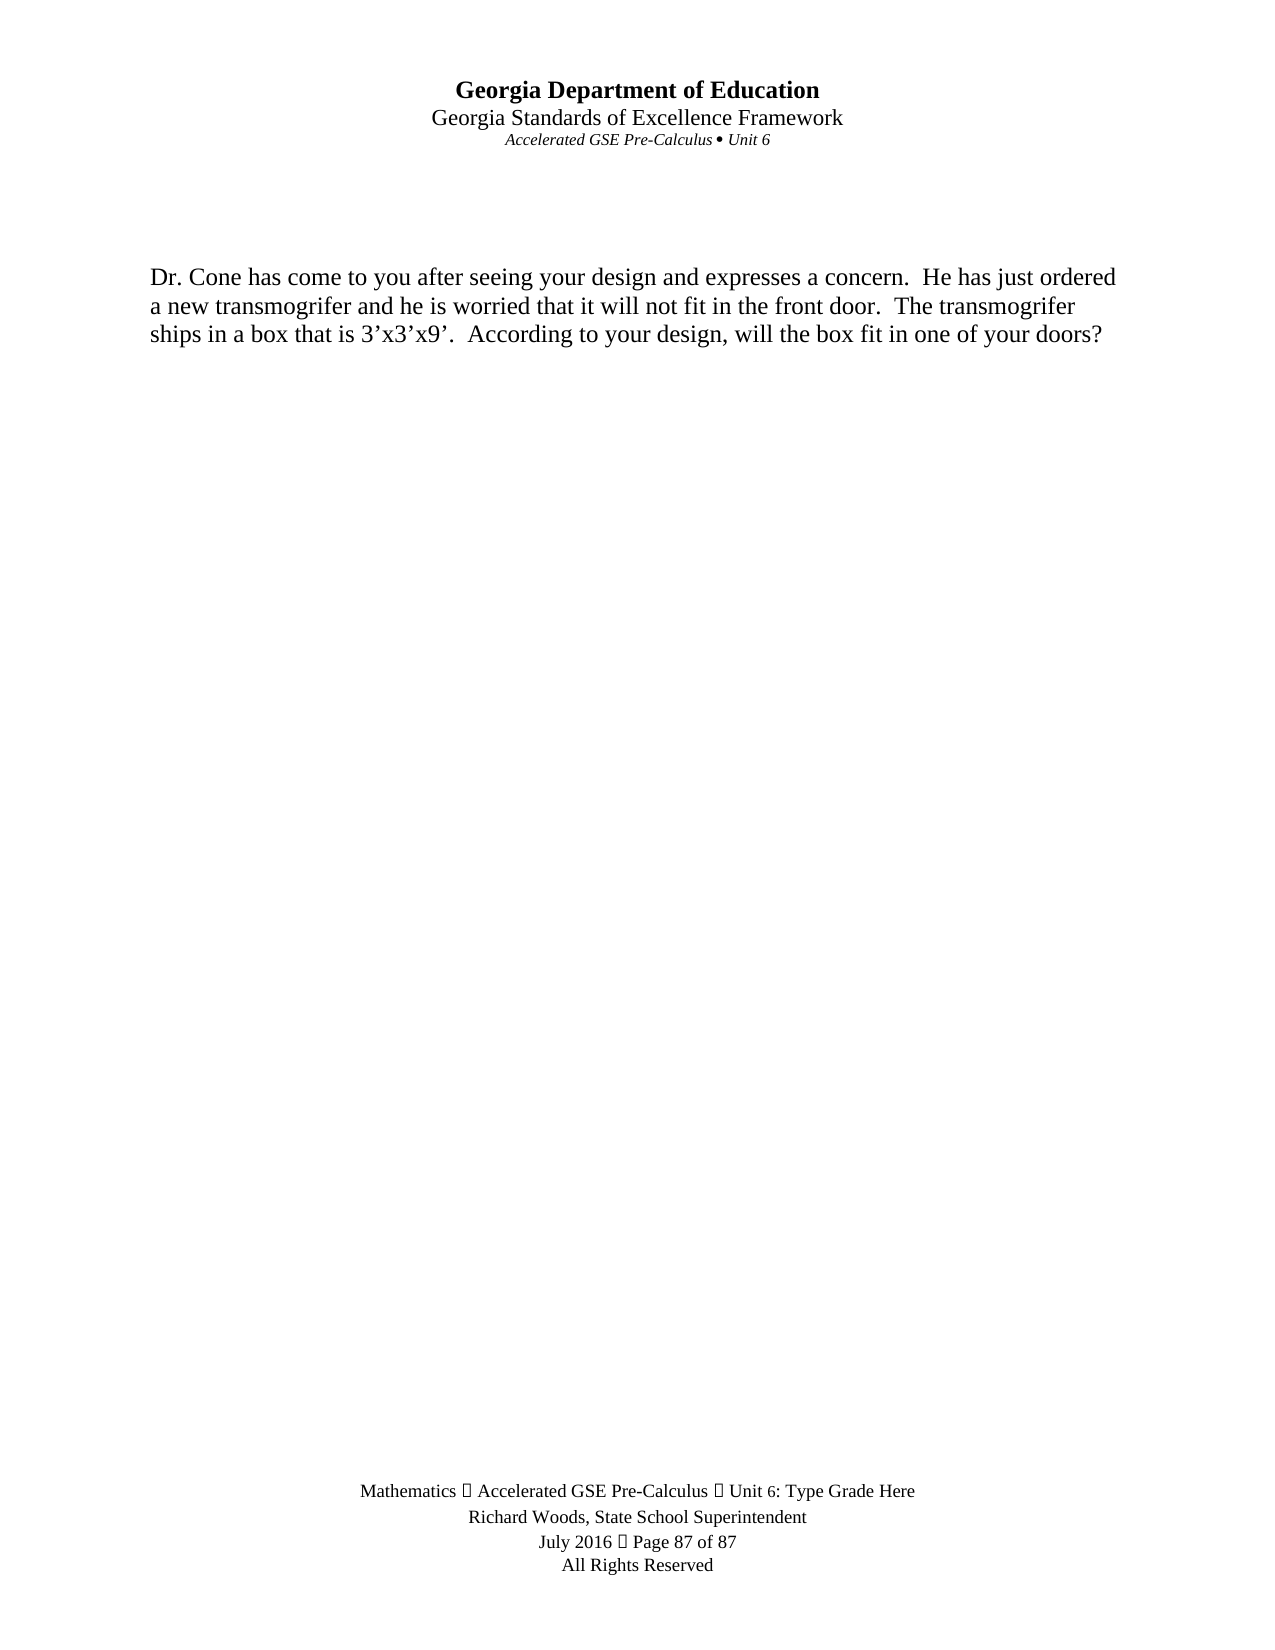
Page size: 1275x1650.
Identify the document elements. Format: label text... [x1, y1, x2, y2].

text Dr. Cone has come to you after seeing your design and expresses a concern. He has just ordered a new transmogrifer and he is worried that it will not fit in the front door. The transmogrifer ships in a box that is 3’x3’x9’. According to your design, will the box fit in one of your doors? [150, 262, 1125, 348]
